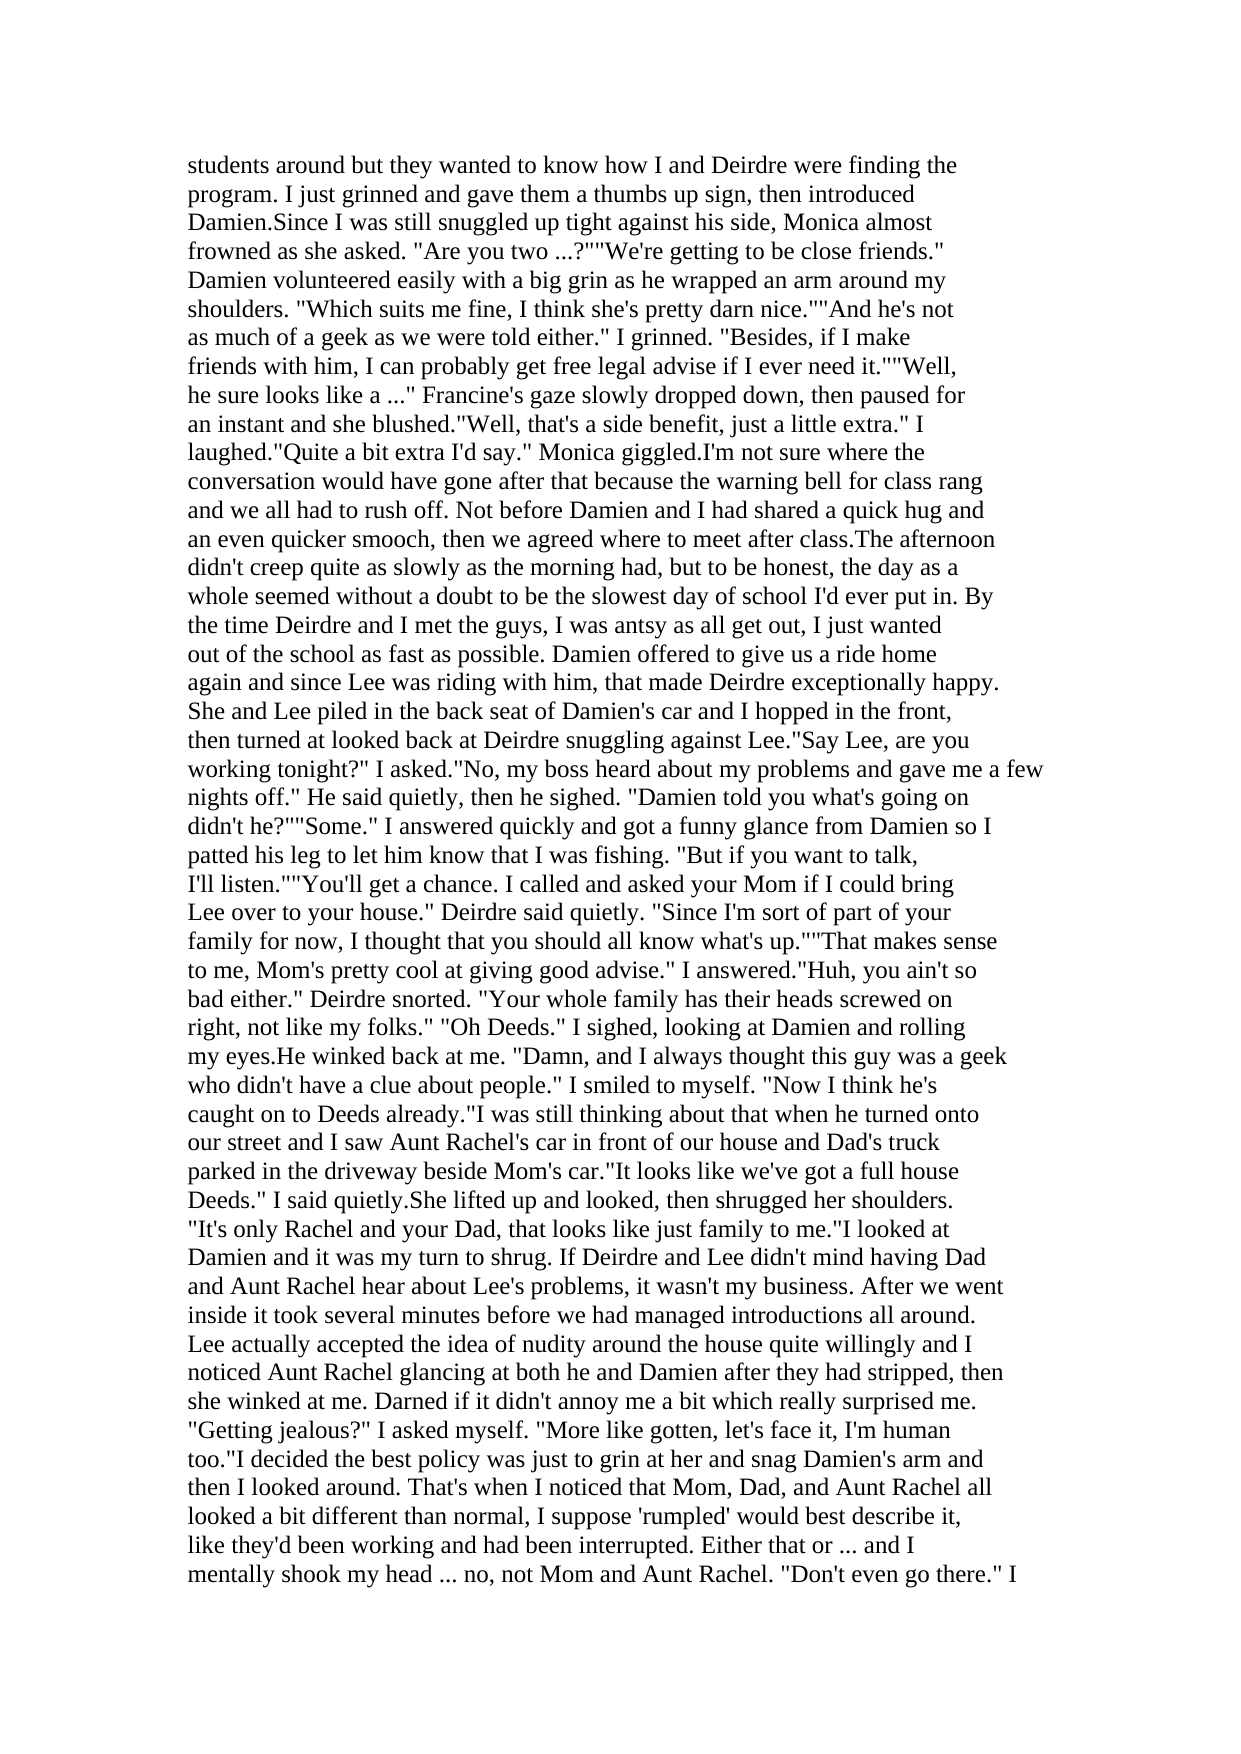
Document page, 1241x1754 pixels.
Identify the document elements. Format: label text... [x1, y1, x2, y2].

text and Aunt Rachel hear about Lee's problems, it wasn't my business. After we went [187, 1271, 1053, 1300]
text Damien and it was my turn to shrug. If Deirdre and Lee didn't mind having Dad [187, 1242, 1053, 1271]
text whole seemed without a doubt to be the slowest day of school I'd ever put in. By [187, 581, 1053, 610]
text then I looked around. That's when I noticed that Mom, Dad, and Aunt Rachel all [187, 1472, 1053, 1501]
text Lee actually accepted the idea of nudity around the house quite willingly and I [187, 1329, 1053, 1357]
text an even quicker smooch, then we agreed where to meet after class.The afternoon [187, 524, 1053, 552]
text our street and I saw Aunt Rachel's car in front of our house and Dad's truck [187, 1127, 1053, 1156]
text my eyes.He winked back at me. "Damn, and I always thought this guy was a geek [187, 1041, 1053, 1070]
text Lee over to your house." Deirdre said quietly. "Since I'm sort of part of your [187, 897, 1053, 926]
text out of the school as fast as possible. Damien offered to give us a ride home [187, 639, 1053, 667]
text didn't he?""Some." I answered quickly and got a funny glance from Damien so I [187, 811, 1053, 840]
text again and since Lee was riding with him, that made Deirdre exceptionally happy. [187, 667, 1053, 696]
text "Getting jealous?" I asked myself. "More like gotten, let's face it, I'm human [187, 1415, 1053, 1444]
text laughed."Quite a bit extra I'd say." Monica giggled.I'm not sure where the [187, 437, 1053, 466]
text an instant and she blushed."Well, that's a side benefit, just a little extra." I [187, 409, 1053, 437]
text looked a bit different than normal, I suppose 'rumpled' would best describe it, [187, 1501, 1053, 1530]
text and we all had to rush off. Not before Damien and I had shared a quick hug and [187, 495, 1053, 524]
text students around but they wanted to know how I and Deirdre were finding the [187, 150, 1053, 179]
text caught on to Deeds already."I was still thinking about that when he turned onto [187, 1099, 1053, 1127]
text Damien volunteered easily with a big grin as he wrapped an arm around my [187, 265, 1053, 294]
text the time Deirdre and I met the guys, I was antsy as all get out, I just wanted [187, 610, 1053, 639]
text parked in the driveway beside Mom's car."It looks like we've got a full house [187, 1156, 1053, 1185]
text mentally shook my head ... no, not Mom and Aunt Rachel. "Don't even go there." I [187, 1559, 1053, 1587]
text bad either." Deirdre snorted. "Your whole family has their heads screwed on [187, 984, 1053, 1012]
text I'll listen.""You'll get a chance. I called and asked your Mom if I could bring [187, 869, 1053, 897]
text "It's only Rachel and your Dad, that looks like just family to me."I looked at [187, 1214, 1053, 1242]
text shoulders. "Which suits me fine, I think she's pretty darn nice.""And he's not [187, 294, 1053, 322]
text nights off." He said quietly, then he sighed. "Damien told you what's going on [187, 782, 1053, 811]
text Damien.Since I was still snuggled up tight against his side, Monica almost [187, 207, 1053, 236]
text noticed Aunt Rachel glancing at both he and Damien after they had stripped, then [187, 1357, 1053, 1386]
text she winked at me. Darned if it didn't annoy me a bit which really surprised me. [187, 1386, 1053, 1415]
text She and Lee piled in the back seat of Damien's car and I hopped in the front, [187, 696, 1053, 725]
text like they'd been working and had been interrupted. Either that or ... and I [187, 1530, 1053, 1559]
text as much of a geek as we were told either." I grinned. "Besides, if I make [187, 322, 1053, 351]
text who didn't have a clue about people." I smiled to myself. "Now I think he's [187, 1070, 1053, 1099]
text he sure looks like a ..." Francine's gaze slowly dropped down, then paused for [187, 380, 1053, 409]
text right, not like my folks." "Oh Deeds." I sighed, looking at Damien and rolling [187, 1012, 1053, 1041]
text Deeds." I said quietly.She lifted up and looked, then shrugged her shoulders. [187, 1185, 1053, 1214]
text family for now, I thought that you should all know what's up.""That makes sense [187, 926, 1053, 955]
text conversation would have gone after that because the warning bell for class rang [187, 466, 1053, 495]
text working tonight?" I asked."No, my boss heard about my problems and gave me a few [187, 754, 1053, 782]
text friends with him, I can probably get free legal advise if I ever need it.""Well, [187, 351, 1053, 380]
text program. I just grinned and gave them a thumbs up sign, then introduced [187, 179, 1053, 207]
text didn't creep quite as slowly as the morning had, but to be honest, the day as a [187, 552, 1053, 581]
text frowned as she asked. "Are you two ...?""We're getting to be close friends." [187, 236, 1053, 265]
text to me, Mom's pretty cool at giving good advise." I answered."Huh, you ain't so [187, 955, 1053, 984]
text inside it took several minutes before we had managed introductions all around. [187, 1300, 1053, 1329]
text then turned at looked back at Deirdre snuggling against Lee."Say Lee, are you [187, 725, 1053, 754]
text patted his leg to let him know that I was fishing. "But if you want to talk, [187, 840, 1053, 869]
text too."I decided the best policy was just to grin at her and snag Damien's arm and [187, 1444, 1053, 1472]
